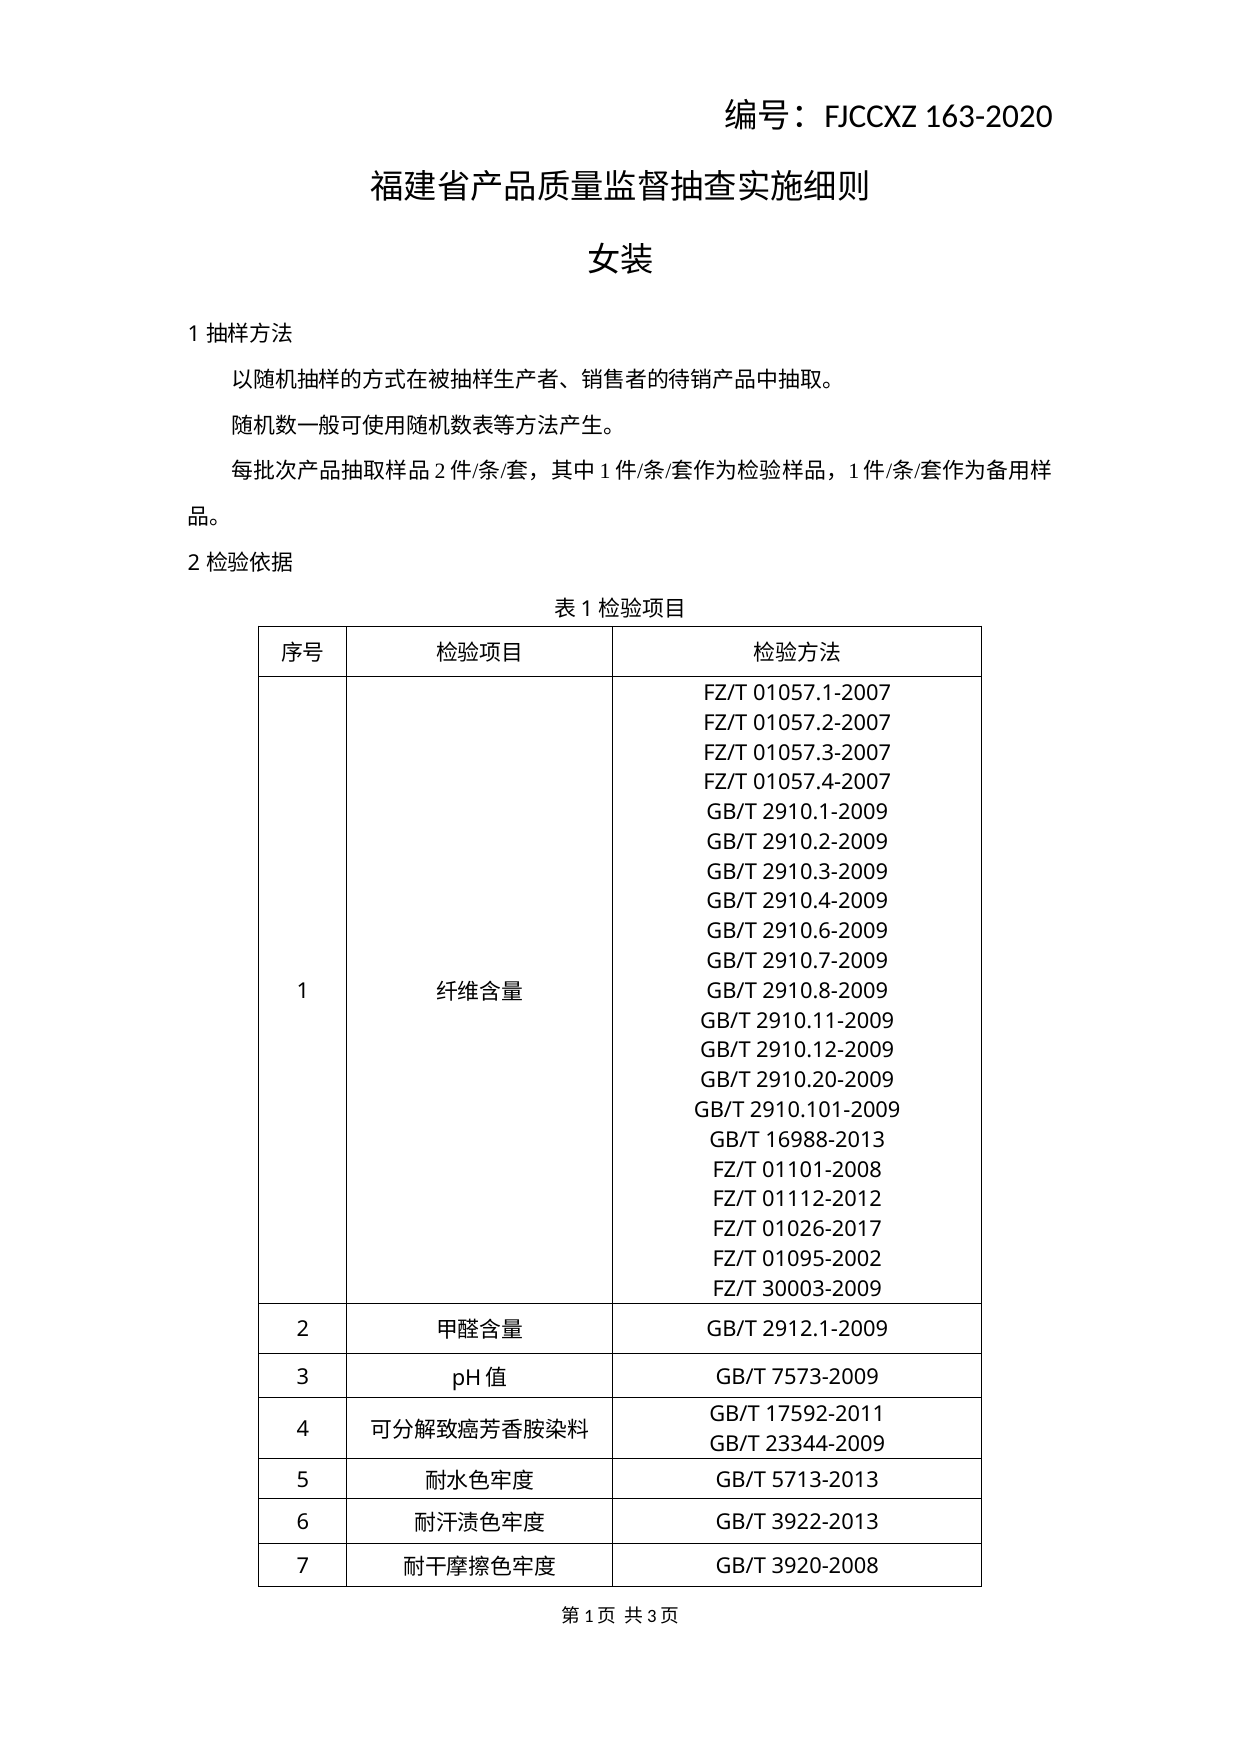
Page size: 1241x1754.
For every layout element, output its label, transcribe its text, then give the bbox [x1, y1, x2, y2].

table_cell pH值 [347, 1354, 612, 1397]
table_cell 6 [259, 1499, 346, 1542]
text 以随机抽样的方式在被抽样生产者、销售者的待销产品中抽取。 [187, 351, 1053, 396]
table_cell 耐干摩擦色牢度 [347, 1544, 612, 1586]
table_header 序号 [259, 627, 346, 676]
table_cell FZ/T 01057.1-2007 FZ/T 01057.2-2007 FZ/T 01057.3-2007 FZ/T 01057.4-2007 GB/T 2910.1-2009 GB/T 2910.2-2009 GB/T 2910.3-2009 GB/T 2910.4-2009 GB/T 2910.6-2009 GB/T 2910.7-2009 GB/T 2910.8-2009 GB/T 2910.11-2009 GB/T 2910.12-2009 GB/T 2910.20-2009 GB/T 2910.101-2009 GB/T 16988-2013 FZ/T 01101-2008 FZ/T 01112-2012 FZ/T 01026-2017 FZ/T 01095-2002 FZ/T 30003-2009 [613, 677, 981, 1302]
table_cell 耐汗渍色牢度 [347, 1499, 612, 1542]
table_cell GB/T 5713-2013 [613, 1459, 981, 1498]
table_cell 3 [259, 1354, 346, 1397]
text 福建省产品质量监督抽查实施细则 [187, 160, 1053, 208]
text 2 检验依据 [187, 534, 1053, 580]
text 随机数一般可使用随机数表等方法产生。 [187, 396, 1053, 442]
table_cell 4 [259, 1398, 346, 1458]
table_cell 可分解致癌芳香胺染料 [347, 1398, 612, 1458]
table_cell 5 [259, 1459, 346, 1498]
table_cell GB/T 3920-2008 [613, 1544, 981, 1586]
text 每批次产品抽取样品2件/条/套，其中1件/条/套作为检验样品，1件/条/套作为备用样品。 [187, 442, 1053, 534]
table_header 检验方法 [613, 627, 981, 676]
table_cell 纤维含量 [347, 677, 612, 1302]
table_cell 2 [259, 1304, 346, 1353]
table_cell GB/T 7573-2009 [613, 1354, 981, 1397]
table_cell 甲醛含量 [347, 1304, 612, 1353]
text 表1 检验项目 [187, 580, 1053, 626]
table_cell GB/T 2912.1-2009 [613, 1304, 981, 1353]
text 1 抽样方法 [187, 305, 1053, 351]
table_cell 7 [259, 1544, 346, 1586]
table_cell GB/T 17592-2011 GB/T 23344-2009 [613, 1398, 981, 1458]
text 女装 [187, 232, 1053, 281]
table_cell 耐水色牢度 [347, 1459, 612, 1498]
table_header 检验项目 [347, 627, 612, 676]
table_cell 1 [259, 677, 346, 1302]
table_cell GB/T 3922-2013 [613, 1499, 981, 1542]
